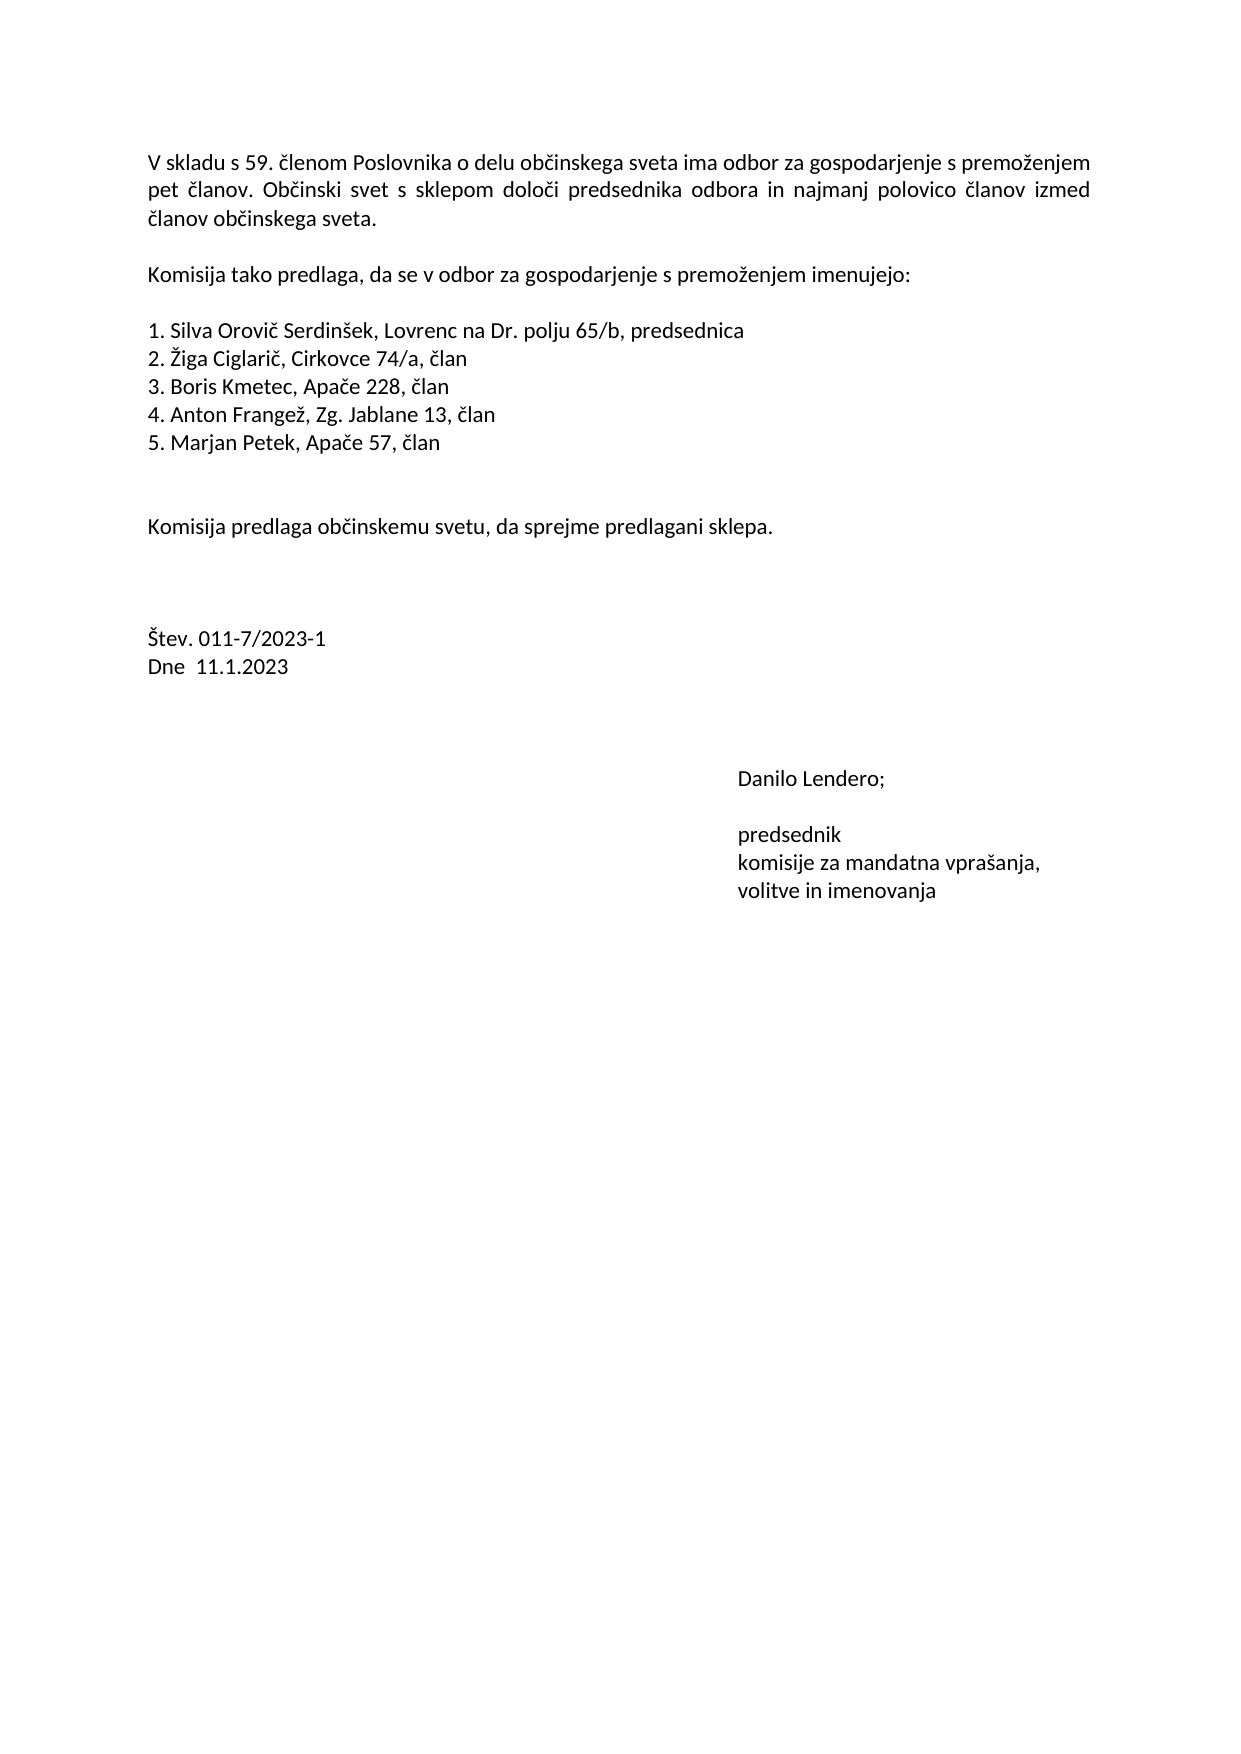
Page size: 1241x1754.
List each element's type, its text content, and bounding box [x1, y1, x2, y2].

text Komisija tako predlaga, da se v odbor za gospodarjenje s premoženjem imenujejo: [148, 260, 1093, 288]
text Štev. 011-7/2023-1 [148, 624, 1093, 652]
text 3. Boris Kmetec, Apače 228, član [148, 372, 1093, 400]
text volitve in imenovanja [148, 876, 1093, 904]
text 2. Žiga Ciglarič, Cirkovce 74/a, član [148, 344, 1093, 372]
text 1. Silva Orovič Serdinšek, Lovrenc na Dr. polju 65/b, predsednica [148, 316, 1093, 344]
text Komisija predlaga občinskemu svetu, da sprejme predlagani sklepa. [148, 512, 1093, 540]
text V skladu s 59. členom Poslovnika o delu občinskega sveta ima odbor za gospodarjenje s premoženjem pet članov. Občinski svet s sklepom določi predsednika odbora in najmanj polovico članov izmed članov občinskega sveta. [148, 148, 1093, 232]
text Danilo Lendero; [148, 764, 1093, 792]
text komisije za mandatna vprašanja, [148, 848, 1093, 876]
text Dne 11.1.2023 [148, 652, 1093, 680]
text 5. Marjan Petek, Apače 57, član [148, 428, 1093, 456]
text predsednik [148, 820, 1093, 848]
text 4. Anton Frangež, Zg. Jablane 13, član [148, 400, 1093, 428]
